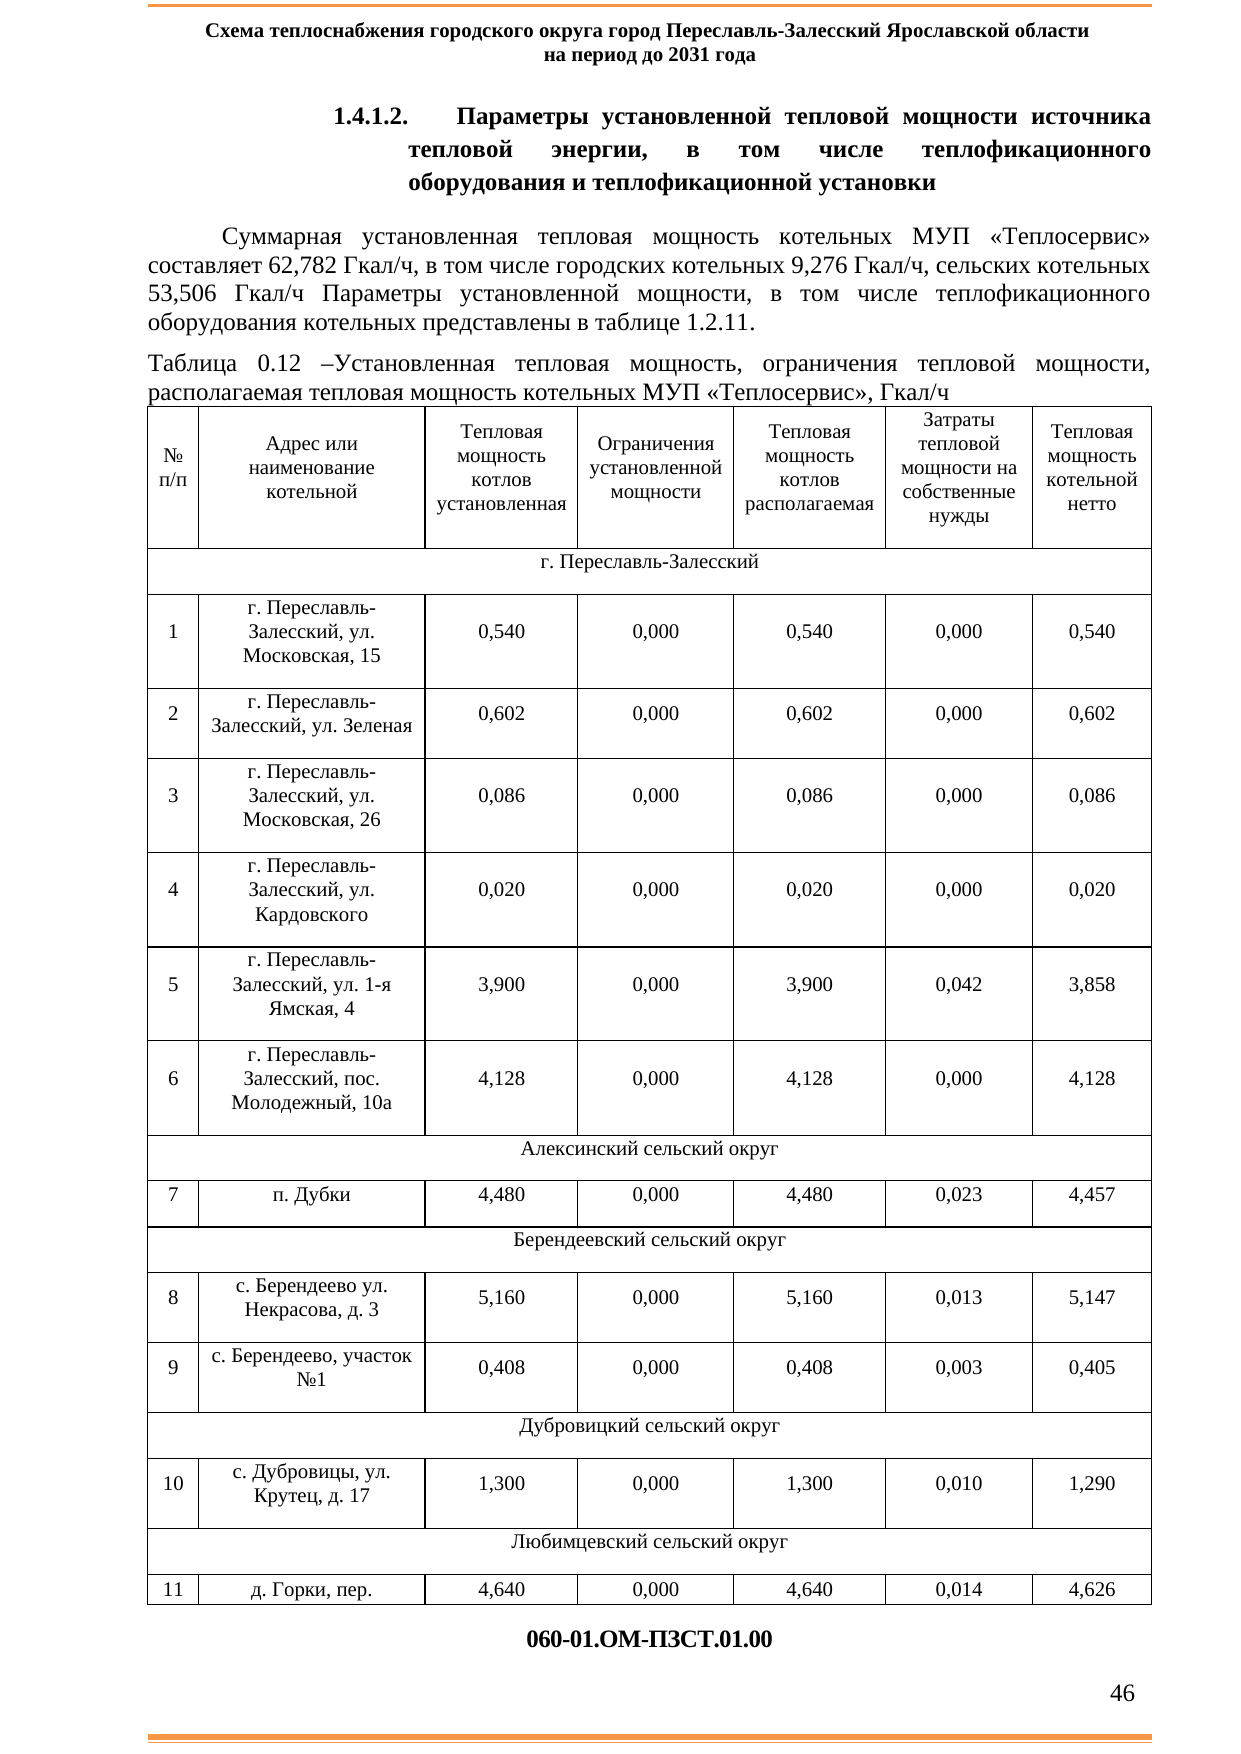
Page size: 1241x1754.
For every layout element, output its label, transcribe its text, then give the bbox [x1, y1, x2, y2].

table_cell 2 [148, 689, 198, 758]
table_cell 0,602 [426, 689, 577, 758]
table_header № п/п [148, 407, 198, 548]
table_header Адрес или наименование котельной [199, 407, 424, 548]
table_cell г. Переславль-Залесский, ул. Кардовского [199, 853, 424, 946]
table_cell 0,540 [426, 595, 577, 688]
table_cell 1,300 [426, 1459, 577, 1528]
table_cell 0,602 [1033, 689, 1151, 758]
text Таблица . –Установленная тепловая мощность, ограничения тепловой мощности, располагаемая тепловая мощность котельных МУП «Теплосервис», Гкал/ч [148, 348, 1152, 406]
table_cell 0,405 [1033, 1343, 1151, 1412]
table_cell г. Переславль-Залесский, пос. Молодежный, 10а [199, 1041, 424, 1134]
table_cell г. Переславль-Залесский, ул. Московская, 26 [199, 759, 424, 852]
table_cell с. Дубровицы, ул. Крутец, д. 17 [199, 1459, 424, 1528]
table_cell 3,900 [734, 948, 885, 1040]
table_cell п. Дубки [199, 1181, 424, 1226]
table_header Затраты тепловой мощности на собственные нужды [886, 407, 1032, 548]
table_cell 0,013 [886, 1273, 1032, 1342]
table_cell 4,128 [1033, 1041, 1151, 1134]
table_cell Дубровицкий сельский округ [148, 1413, 1151, 1458]
table_cell 4,626 [1033, 1575, 1151, 1604]
table_cell 0,000 [886, 689, 1032, 758]
table_cell 0,086 [1033, 759, 1151, 852]
table_cell г. Переславль-Залесский, ул. Зеленая [199, 689, 424, 758]
table_cell 4,128 [734, 1041, 885, 1134]
table_cell 0,020 [426, 853, 577, 946]
table_cell Алексинский сельский округ [148, 1136, 1151, 1180]
table_cell 0,000 [886, 853, 1032, 946]
table_cell 3,900 [426, 948, 577, 1040]
table_cell 0,000 [578, 1575, 733, 1604]
table_cell 0,000 [578, 1181, 733, 1226]
table_cell 0,000 [886, 759, 1032, 852]
table_cell 0,540 [734, 595, 885, 688]
table_cell с. Берендеево ул. Некрасова, д. 3 [199, 1273, 424, 1342]
table_cell 0,000 [578, 948, 733, 1040]
table_cell 4,480 [734, 1181, 885, 1226]
table_cell 0,000 [578, 1343, 733, 1412]
table_cell 7 [148, 1181, 198, 1226]
table_cell 6 [148, 1041, 198, 1134]
table_cell 0,000 [578, 853, 733, 946]
table_cell 0,000 [578, 1459, 733, 1528]
table_cell 0,000 [578, 1041, 733, 1134]
table_cell 0,020 [734, 853, 885, 946]
table_header Ограничения установленной мощности [578, 407, 733, 548]
table_cell 1 [148, 595, 198, 688]
table_cell 0,000 [886, 1041, 1032, 1134]
table_cell 0,000 [886, 595, 1032, 688]
table_cell 4 [148, 853, 198, 946]
table_cell 8 [148, 1273, 198, 1342]
table_cell 11 [148, 1575, 198, 1604]
table_cell 0,602 [734, 689, 885, 758]
table_cell 0,000 [578, 1273, 733, 1342]
table_cell 0,540 [1033, 595, 1151, 688]
table_cell 0,000 [578, 595, 733, 688]
table_cell 4,128 [426, 1041, 577, 1134]
table_cell 5,160 [426, 1273, 577, 1342]
table_cell 4,480 [426, 1181, 577, 1226]
text Суммарная установленная тепловая мощность котельных МУП «Теплосервис» составляет 62,782 Гкал/ч, в том числе городских котельных 9,276 Гкал/ч, сельских котельных 53,506 Гкал/ч Параметры установленной мощности, в том числе теплофикационного оборудования котельных представлены в таблице 1.2.11. [148, 221, 1152, 336]
table_cell 1,290 [1033, 1459, 1151, 1528]
table_cell г. Переславль-Залесский [148, 549, 1151, 594]
table_cell 0,408 [734, 1343, 885, 1412]
table_cell д. Горки, пер. Производственный, д. 46 [199, 1575, 424, 1604]
table_cell 0,010 [886, 1459, 1032, 1528]
table_cell 1,300 [734, 1459, 885, 1528]
table_header Тепловая мощность котлов установленная [426, 407, 577, 548]
subtitle Параметры установленной тепловой мощности источника тепловой энергии, в том числе теплофикационного оборудования и теплофикационной установки [333, 101, 1152, 196]
table_cell Берендеевский сельский округ [148, 1228, 1151, 1272]
table_cell 0,003 [886, 1343, 1032, 1412]
table_cell 0,020 [1033, 853, 1151, 946]
table_header Тепловая мощность котлов располагаемая [734, 407, 885, 548]
table_cell 0,000 [578, 759, 733, 852]
table_cell 5,147 [1033, 1273, 1151, 1342]
table_cell г. Переславль-Залесский, ул. 1-я Ямская, 4 [199, 948, 424, 1040]
table_cell 0,086 [426, 759, 577, 852]
table_header Тепловая мощность котельной нетто [1033, 407, 1151, 548]
table_cell 3,858 [1033, 948, 1151, 1040]
table_cell Любимцевский сельский округ [148, 1529, 1151, 1574]
table_cell г. Переславль-Залесский, ул. Московская, 15 [199, 595, 424, 688]
table_cell 4,640 [734, 1575, 885, 1604]
table_cell 5 [148, 948, 198, 1040]
table_cell 9 [148, 1343, 198, 1412]
table_cell 0,086 [734, 759, 885, 852]
table_cell 0,014 [886, 1575, 1032, 1604]
table_cell 0,042 [886, 948, 1032, 1040]
table_cell 0,408 [426, 1343, 577, 1412]
table_cell 5,160 [734, 1273, 885, 1342]
table_cell 4,640 [426, 1575, 577, 1604]
table_cell 0,000 [578, 689, 733, 758]
table_cell 3 [148, 759, 198, 852]
table_cell 0,023 [886, 1181, 1032, 1226]
table_cell 4,457 [1033, 1181, 1151, 1226]
table_cell с. Берендеево, участок №1 [199, 1343, 424, 1412]
table_cell 10 [148, 1459, 198, 1528]
